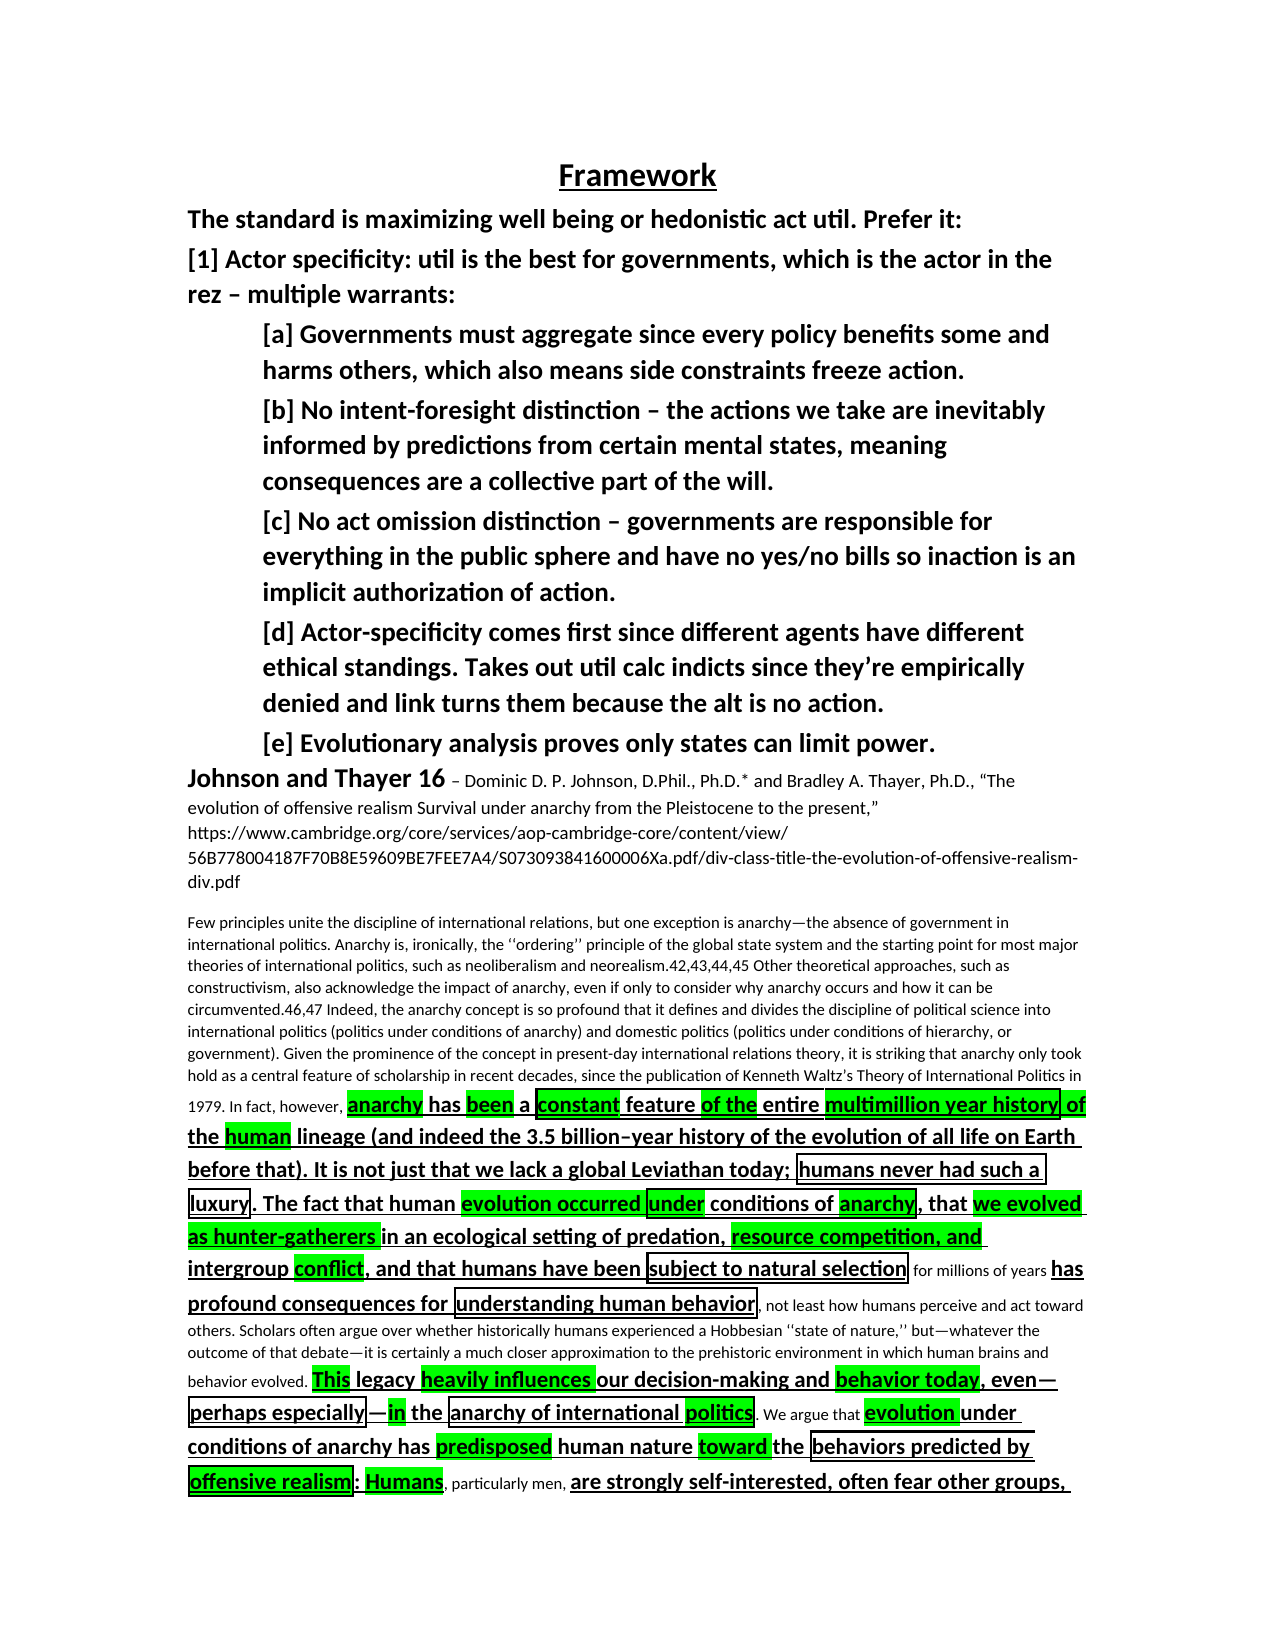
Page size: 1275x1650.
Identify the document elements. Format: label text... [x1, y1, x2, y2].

subtitle [c] No act omission distinction – governments are responsible for everything in the public sphere and have no yes/no bills so inaction is an implicit authorization of action. [262, 504, 1087, 608]
subtitle [a] Governments must aggregate since every policy benefits some and harms others, which also means side constraints freeze action. [262, 317, 1087, 386]
subtitle [d] Actor-specificity comes first since different agents have different ethical standings. Takes out util calc indicts since they’re empirically denied and link turns them because the alt is no action. [262, 615, 1087, 719]
subtitle [1] Actor specificity: util is the best for governments, which is the actor in the rez – multiple warrants: [187, 242, 1087, 311]
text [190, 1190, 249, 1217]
text Johnson and Thayer 16 – Dominic D. P. Johnson, D.Phil., Ph.D.* and Bradley A. Thayer, Ph.D., “The evolution of offensive realism Survival under anarchy from the Pleistocene to the present,” https://www.cambridge.org/core/services/aop-cambridge-core/content/view/56B778004187F70B8E59609BE7FEE7A4/S073093841600006Xa.pdf/div-class-title-the-evolution-of-offensive-realism-div.pdf [187, 762, 1087, 893]
subtitle [b] No intent-foresight distinction – the actions we take are inevitably informed by predictions from certain mental states, meaning consequences are a collective part of the will. [262, 393, 1087, 497]
subtitle [e] Evolutionary analysis proves only states can limit power. [262, 726, 1087, 759]
subtitle Framework [187, 154, 1087, 195]
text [187, 1215, 1087, 1497]
subtitle The standard is maximizing well being or hedonistic act util. Prefer it: [187, 202, 1087, 235]
